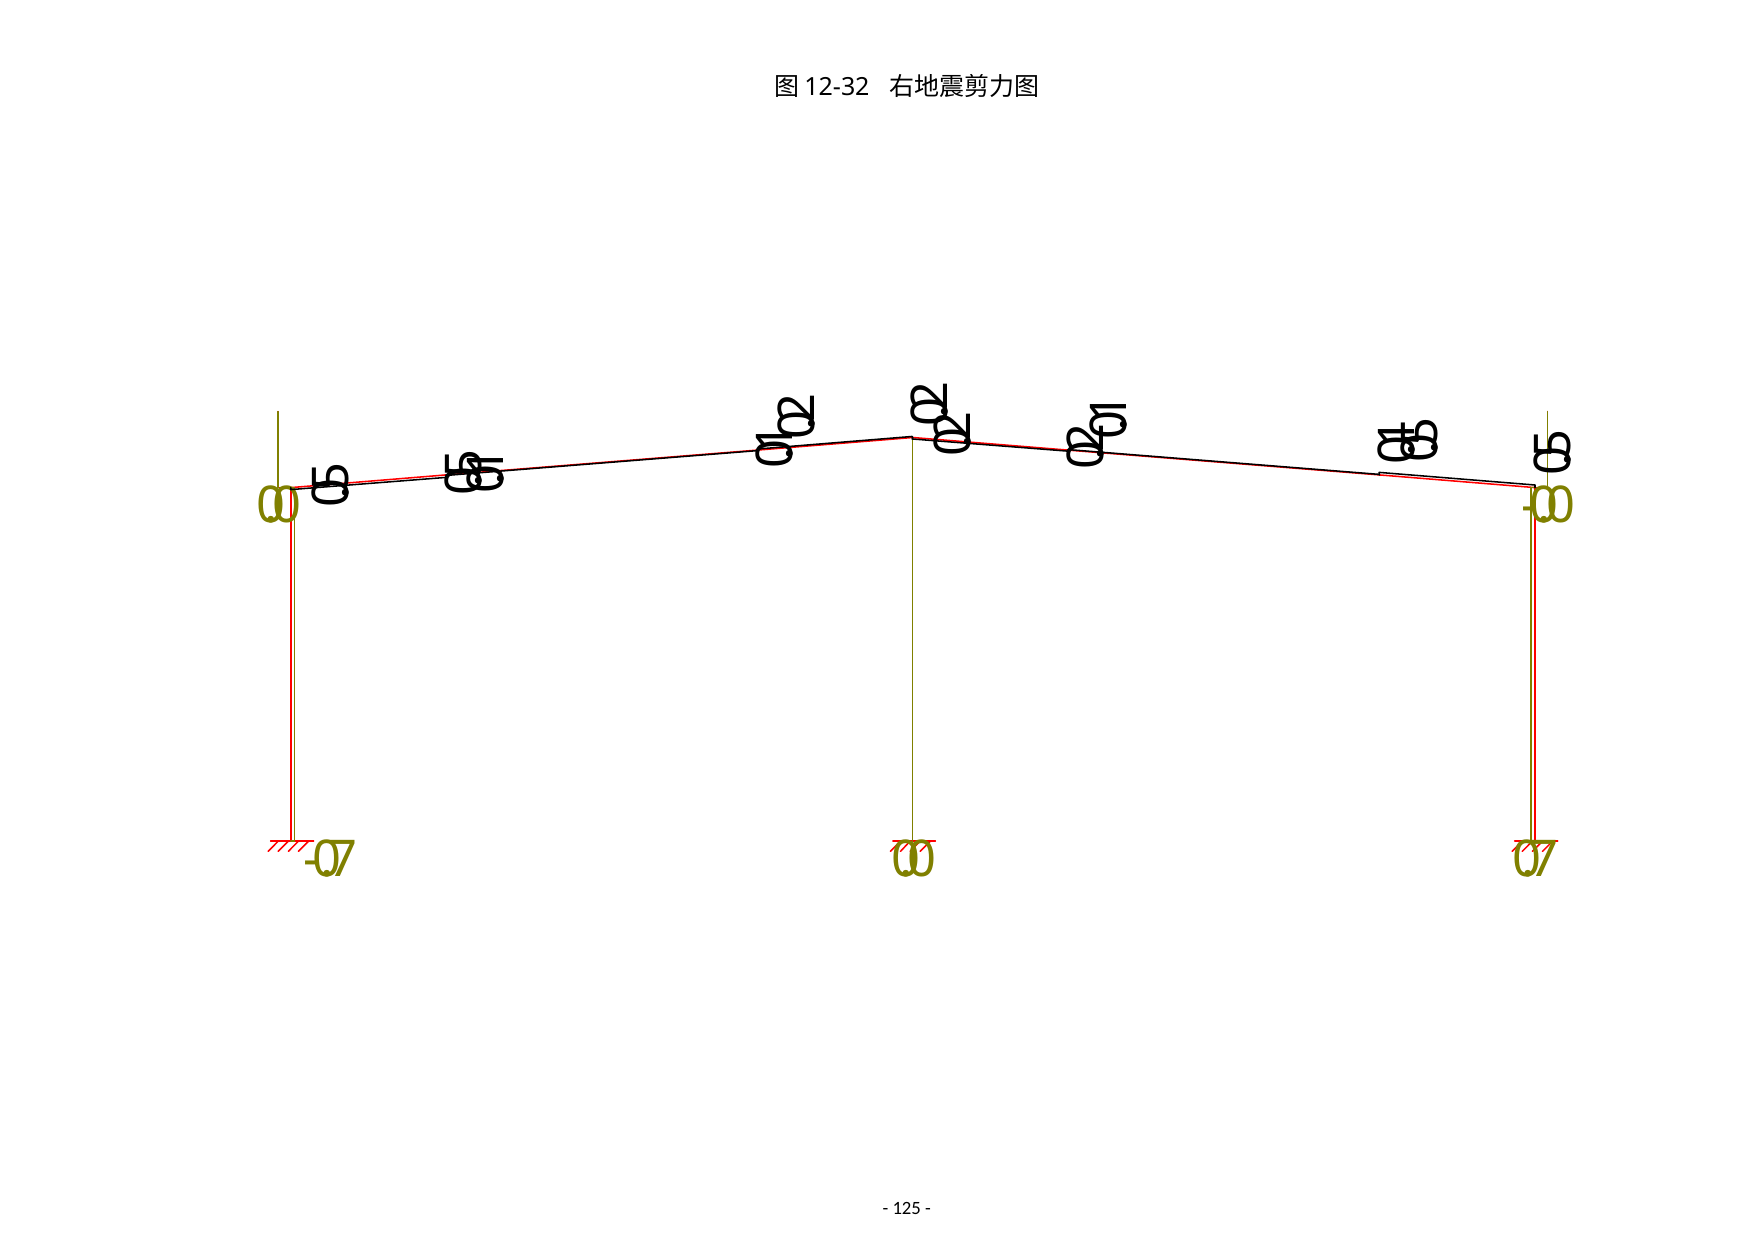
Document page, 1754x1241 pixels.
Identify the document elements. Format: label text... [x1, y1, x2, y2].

text 图12-32 右地震剪力图 [148, 61, 1665, 108]
